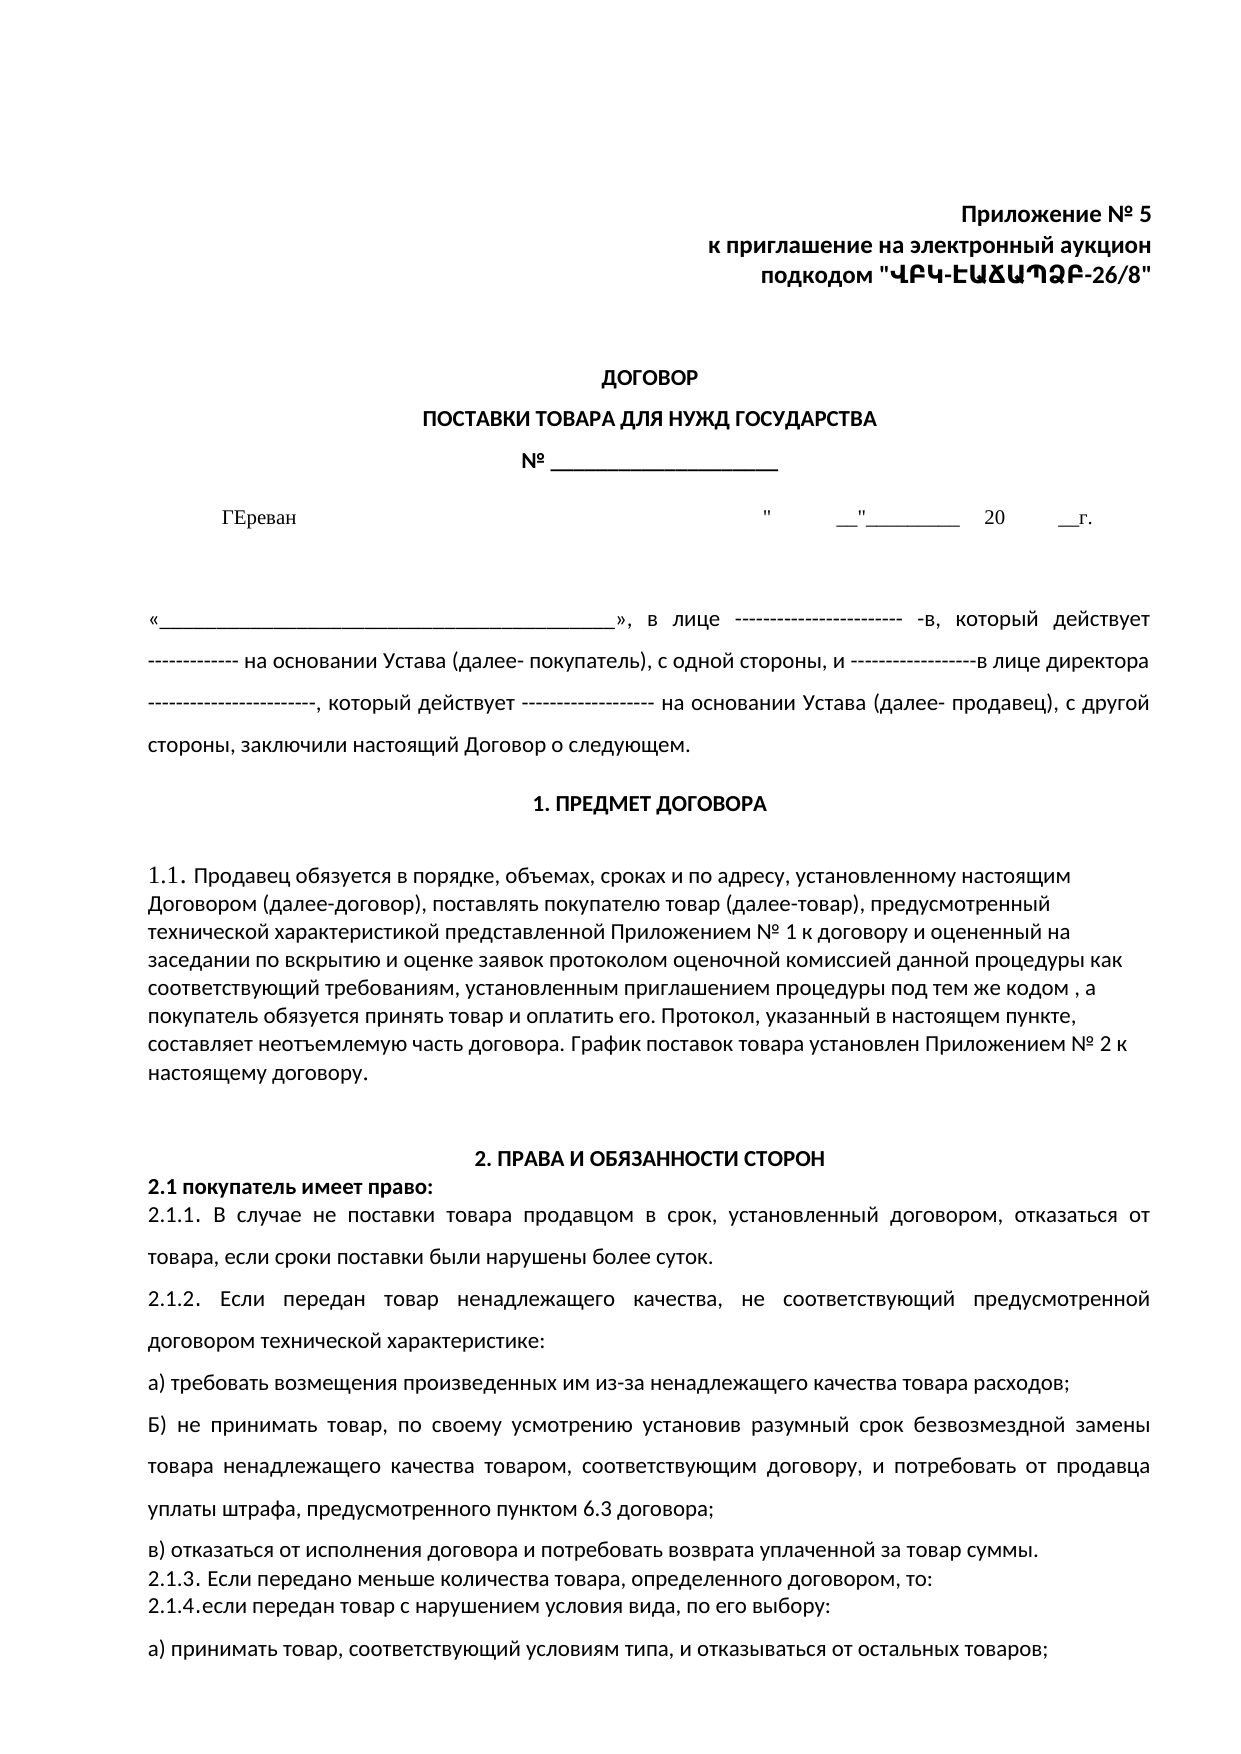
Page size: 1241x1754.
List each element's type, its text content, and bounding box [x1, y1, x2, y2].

list 2.1.1․ В случае не поставки товара продавцом в срок, установленный договором, отказаться от товара, если сроки поставки были нарушены более суток. [148, 1200, 1152, 1270]
list а) принимать товар, соответствующий условиям типа, и отказываться от остальных товаров; [148, 1634, 1152, 1662]
text «________________________________________», в лице ------------------------ -в, который действует ------------- на основании Устава (далее- покупатель), с одной стороны, и ------------------в лице директора ------------------------, который действует ------------------- на основании Устава (далее- продавец), с другой стороны, заключили настоящий Договор о следующем. [148, 604, 1152, 758]
text 2.1.3․ Если передано меньше количества товара, определенного договором, то: [148, 1564, 1152, 1592]
text 2.1 покупатель имеет право: [148, 1172, 1152, 1200]
list 2.1.2․ Если передан товар ненадлежащего качества, не соответствующий предусмотренной договором технической характеристике: [148, 1284, 1152, 1354]
table_header ГЕреван [136, 505, 620, 546]
text ПОСТАВКИ ТОВАРА ДЛЯ НУЖД ГОСУДАРСТВА [148, 404, 1152, 433]
text 1.1․ Продавец обязуется в порядке, объемах, сроках и по адресу, установленному настоящим Договором (далее-договор), поставлять покупателю товар (далее-товар), предусмотренный технической характеристикой представленной Приложением № 1 к договору и оцененный на заседании по вскрытию и оценке заявок протоколом оценочной комиссией данной процедуры как соответствующий требованиям, установленным приглашением процедуры под тем же кодом , а покупатель обязуется принять товар и оплатить его. Протокол, указанный в настоящем пункте, составляет неотъемлемую часть договора. График поставок товара установлен Приложением № 2 к настоящему договору. [148, 860, 1152, 1087]
list Б) не принимать товар, по своему усмотрению установив разумный срок безвозмездной замены товара ненадлежащего качества товаром, соответствующим договору, и потребовать от продавца уплаты штрафа, предусмотренного пунктом 6.3 договора; [148, 1410, 1152, 1522]
list 2.1.4․если передан товар с нарушением условия вида, по его выбору: [148, 1592, 1152, 1620]
text № ____________________ [148, 447, 1152, 474]
text подкодом "ՎԲԿ-ԷԱՃԱՊՁԲ-26/8" [177, 259, 1152, 290]
text 1. ПРЕДМЕТ ДОГОВОРА [148, 789, 1152, 817]
text ДОГОВОР [148, 363, 1152, 391]
table_header " __"_________ 20 __г. [620, 505, 1104, 546]
text к приглашение на электронный аукцион [177, 229, 1152, 259]
list а) требовать возмещения произведенных им из-за ненадлежащего качества товара расходов; [148, 1368, 1152, 1396]
text в) отказаться от исполнения договора и потребовать возврата уплаченной за товар суммы. [148, 1536, 1152, 1564]
list 2. ПРАВА И ОБЯЗАННОСТИ СТОРОН [148, 1144, 1152, 1172]
text Приложение № 5 [148, 198, 1152, 229]
